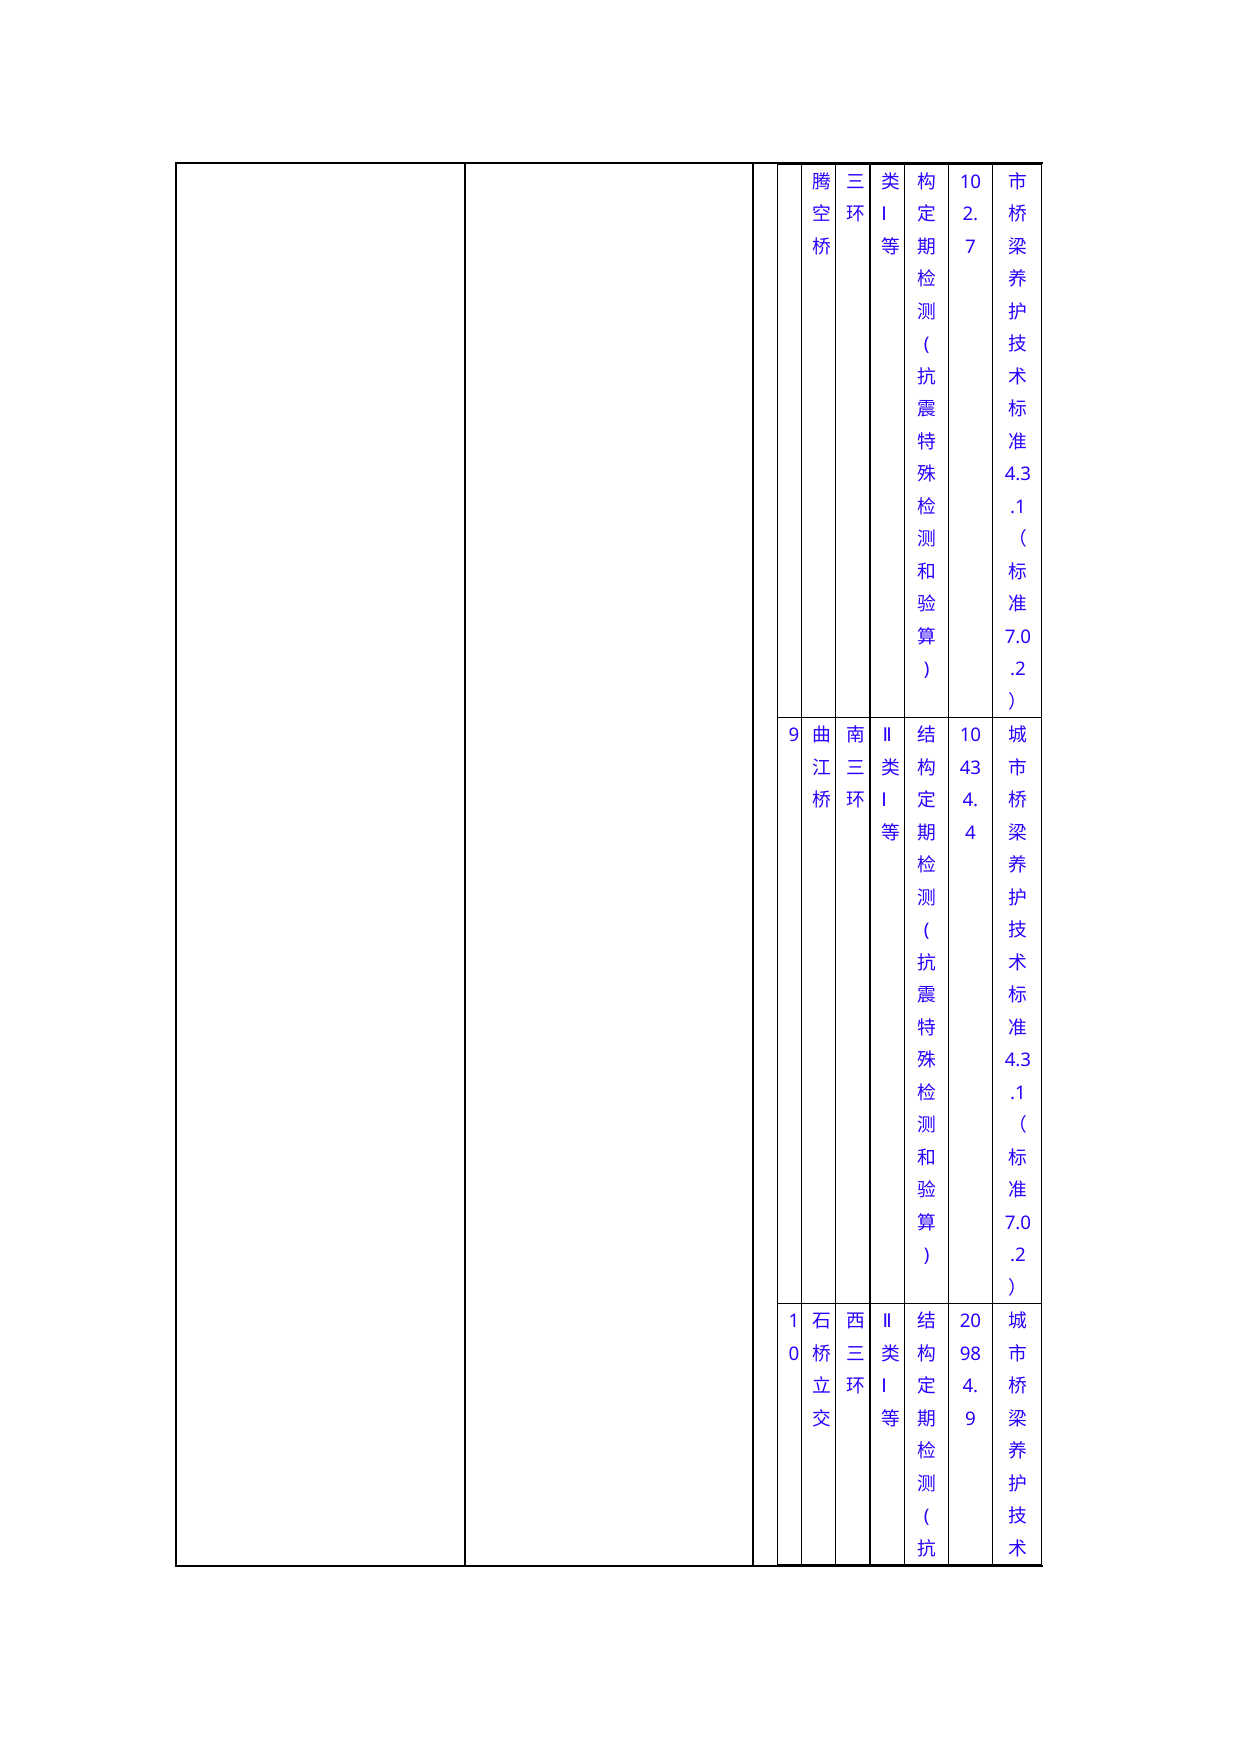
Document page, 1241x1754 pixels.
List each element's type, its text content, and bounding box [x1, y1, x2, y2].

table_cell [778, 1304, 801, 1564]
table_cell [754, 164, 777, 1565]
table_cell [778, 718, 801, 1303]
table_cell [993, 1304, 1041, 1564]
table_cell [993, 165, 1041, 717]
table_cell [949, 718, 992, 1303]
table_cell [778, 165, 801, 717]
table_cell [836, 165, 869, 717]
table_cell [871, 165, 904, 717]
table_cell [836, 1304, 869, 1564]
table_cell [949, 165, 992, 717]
table_cell 1 [177, 164, 464, 1565]
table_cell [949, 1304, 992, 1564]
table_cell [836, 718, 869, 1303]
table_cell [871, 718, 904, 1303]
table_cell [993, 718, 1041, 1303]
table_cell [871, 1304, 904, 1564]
table_cell [466, 164, 752, 1565]
